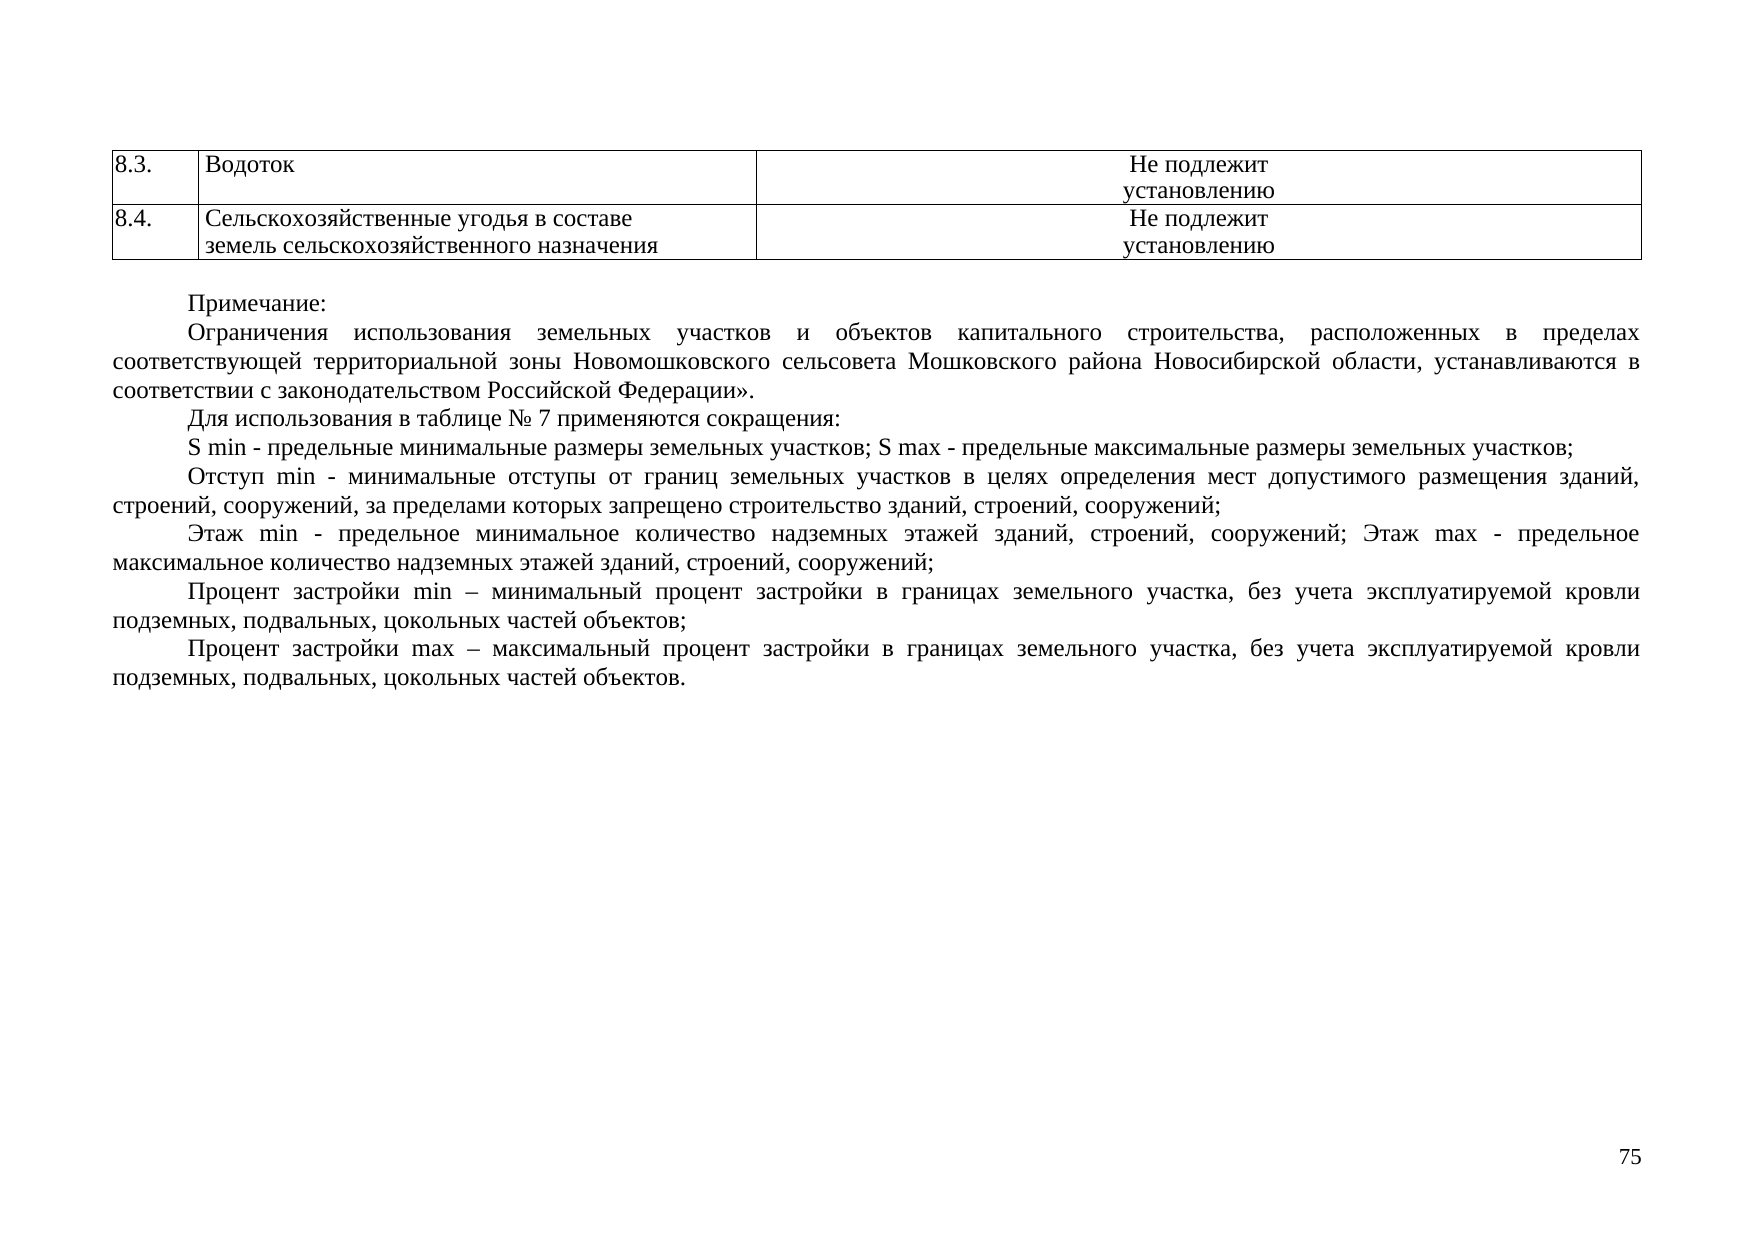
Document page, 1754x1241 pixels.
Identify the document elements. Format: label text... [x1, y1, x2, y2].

text Процент застройки min – минимальный процент застройки в границах земельного участка, без учета эксплуатируемой кровли подземных, подвальных, цокольных частей объектов; [112, 576, 1641, 633]
text Этаж min - предельное минимальное количество надземных этажей зданий, строений, сооружений; Этаж max - предельное максимальное количество надземных этажей зданий, строений, сооружений; [112, 518, 1641, 576]
table_cell Водоток [199, 151, 756, 204]
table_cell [757, 151, 1641, 204]
text Ограничения использования земельных участков и объектов капитального строительства, расположенных в пределах соответствующей территориальной зоны Новомошковского сельсовета Мошковского района Новосибирской области, устанавливаются в соответствии с законодательством Российской Федерации». [112, 317, 1641, 403]
table_cell 8.4. [113, 205, 198, 259]
text Отступ min - минимальные отступы от границ земельных участков в целях определения мест допустимого размещения зданий, строений, сооружений, за пределами которых запрещено строительство зданий, строений, сооружений; [112, 461, 1641, 518]
text S min - предельные минимальные размеры земельных участков; S max - предельные максимальные размеры земельных участков; [112, 432, 1641, 461]
text Для использования в таблице № 7 применяются сокращения: [112, 403, 1641, 432]
table_cell Сельскохозяйственные угодья в составе земель сельскохозяйственного назначения [199, 205, 756, 259]
text Примечание: [112, 288, 1641, 317]
text Процент застройки max – максимальный процент застройки в границах земельного участка, без учета эксплуатируемой кровли подземных, подвальных, цокольных частей объектов. [112, 633, 1641, 691]
table_cell Не подлежит установлению [757, 205, 1641, 259]
table_cell 8.3. [113, 151, 198, 204]
